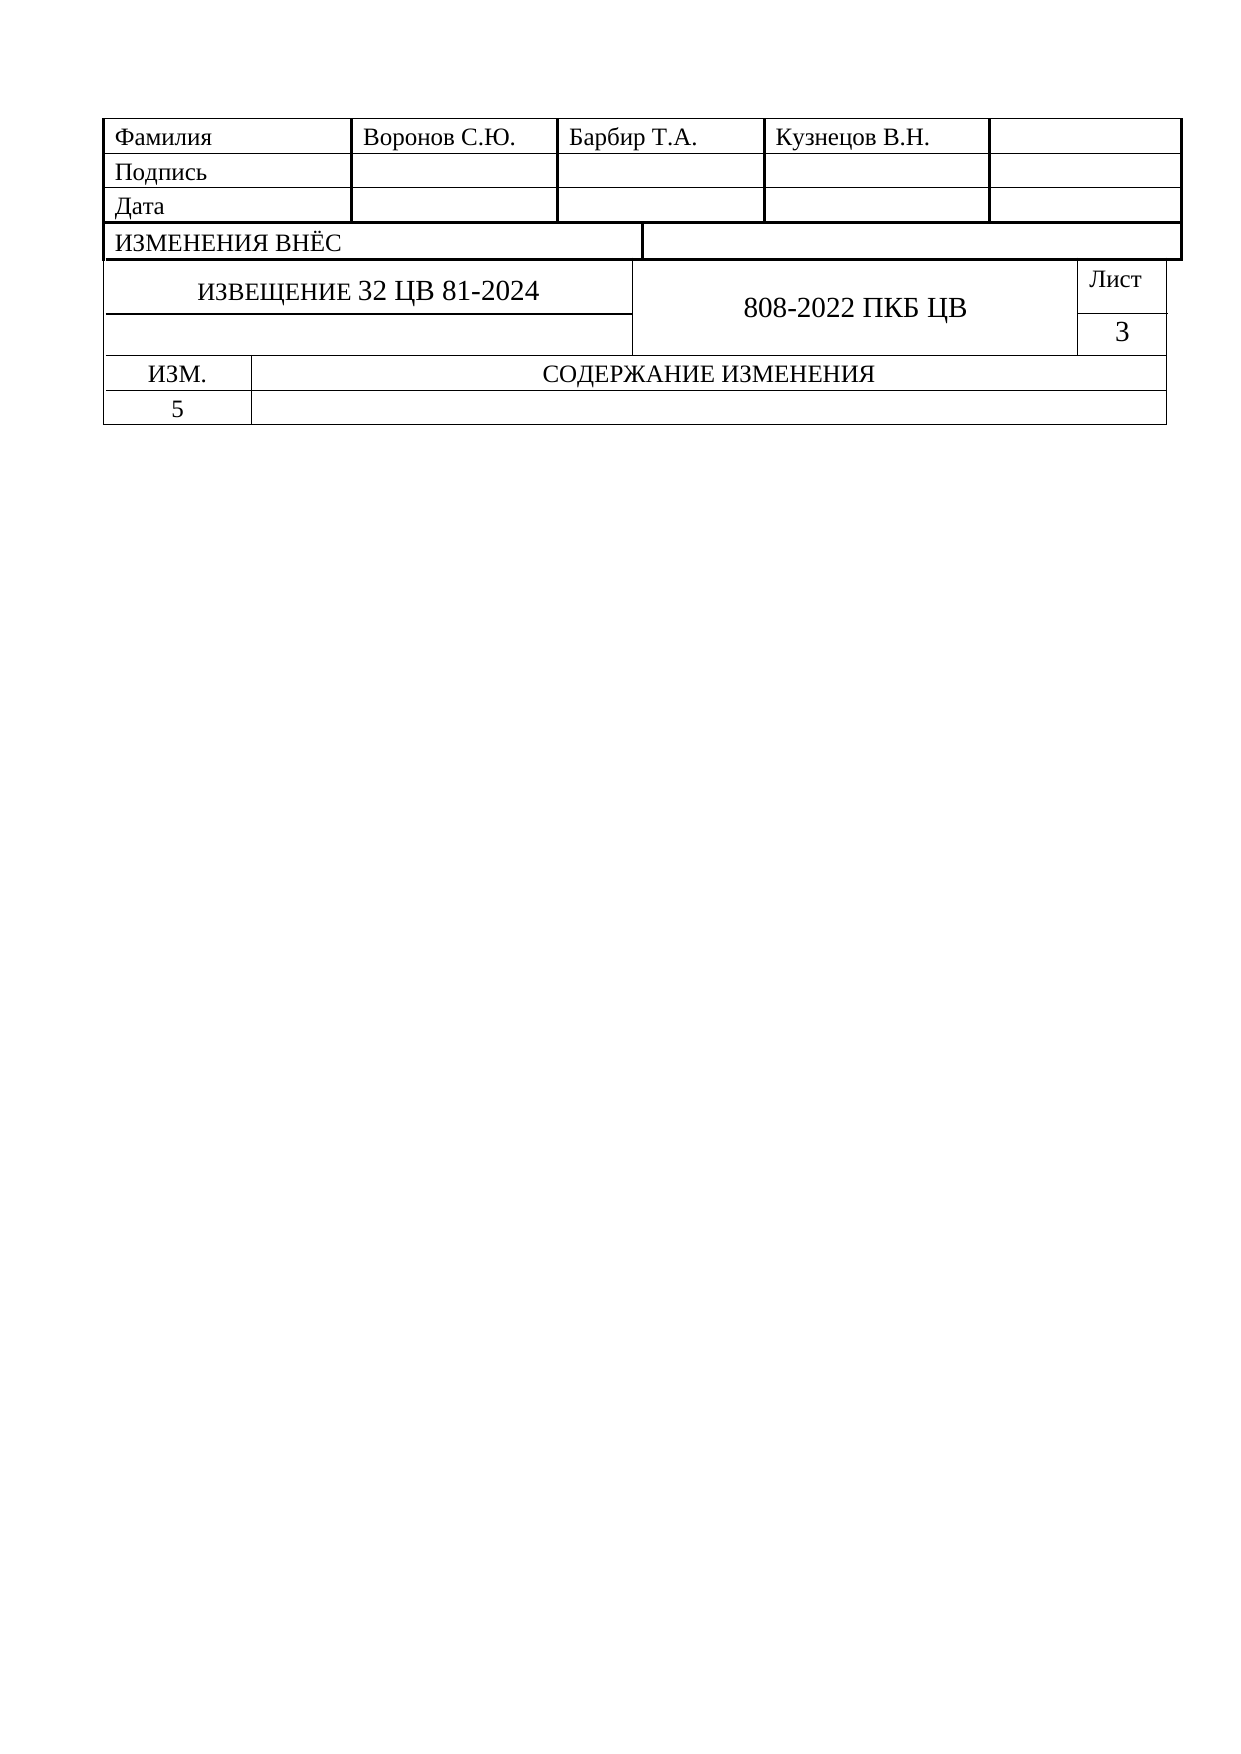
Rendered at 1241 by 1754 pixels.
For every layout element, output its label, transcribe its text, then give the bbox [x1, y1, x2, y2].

table_cell [252, 391, 1166, 424]
table_cell [353, 154, 556, 187]
table_cell Подпись [105, 154, 350, 187]
table_cell [104, 313, 632, 355]
table_cell Кузнецов В.Н. [766, 119, 988, 152]
table_cell [353, 188, 556, 221]
table_cell Лист [1078, 261, 1166, 313]
table_cell Барбир Т.А. [559, 119, 763, 152]
table_cell ИЗВЕЩЕНИЕ 32 ЦВ 81-2024 [104, 259, 632, 313]
table_cell ИЗМ. [104, 355, 251, 389]
table_cell Воронов С.Ю. [353, 119, 556, 152]
table_cell Фамилия [105, 119, 350, 152]
table_cell СОДЕРЖАНИЕ ИЗМЕНЕНИЯ [252, 356, 1166, 389]
table_cell 808-2022 ПКБ ЦВ [633, 261, 1077, 355]
table_cell [559, 188, 763, 221]
table_cell [644, 224, 1180, 258]
table_cell 3 [1078, 314, 1166, 355]
table_cell [991, 188, 1180, 221]
table_cell [991, 154, 1180, 187]
table_cell [559, 154, 763, 187]
table_cell [766, 154, 988, 187]
table_cell Дата [105, 188, 350, 221]
table_cell 5 [104, 390, 251, 424]
table_cell [766, 188, 988, 221]
table_cell ИЗМЕНЕНИЯ ВНЁС [105, 224, 641, 258]
table_cell [991, 119, 1180, 152]
